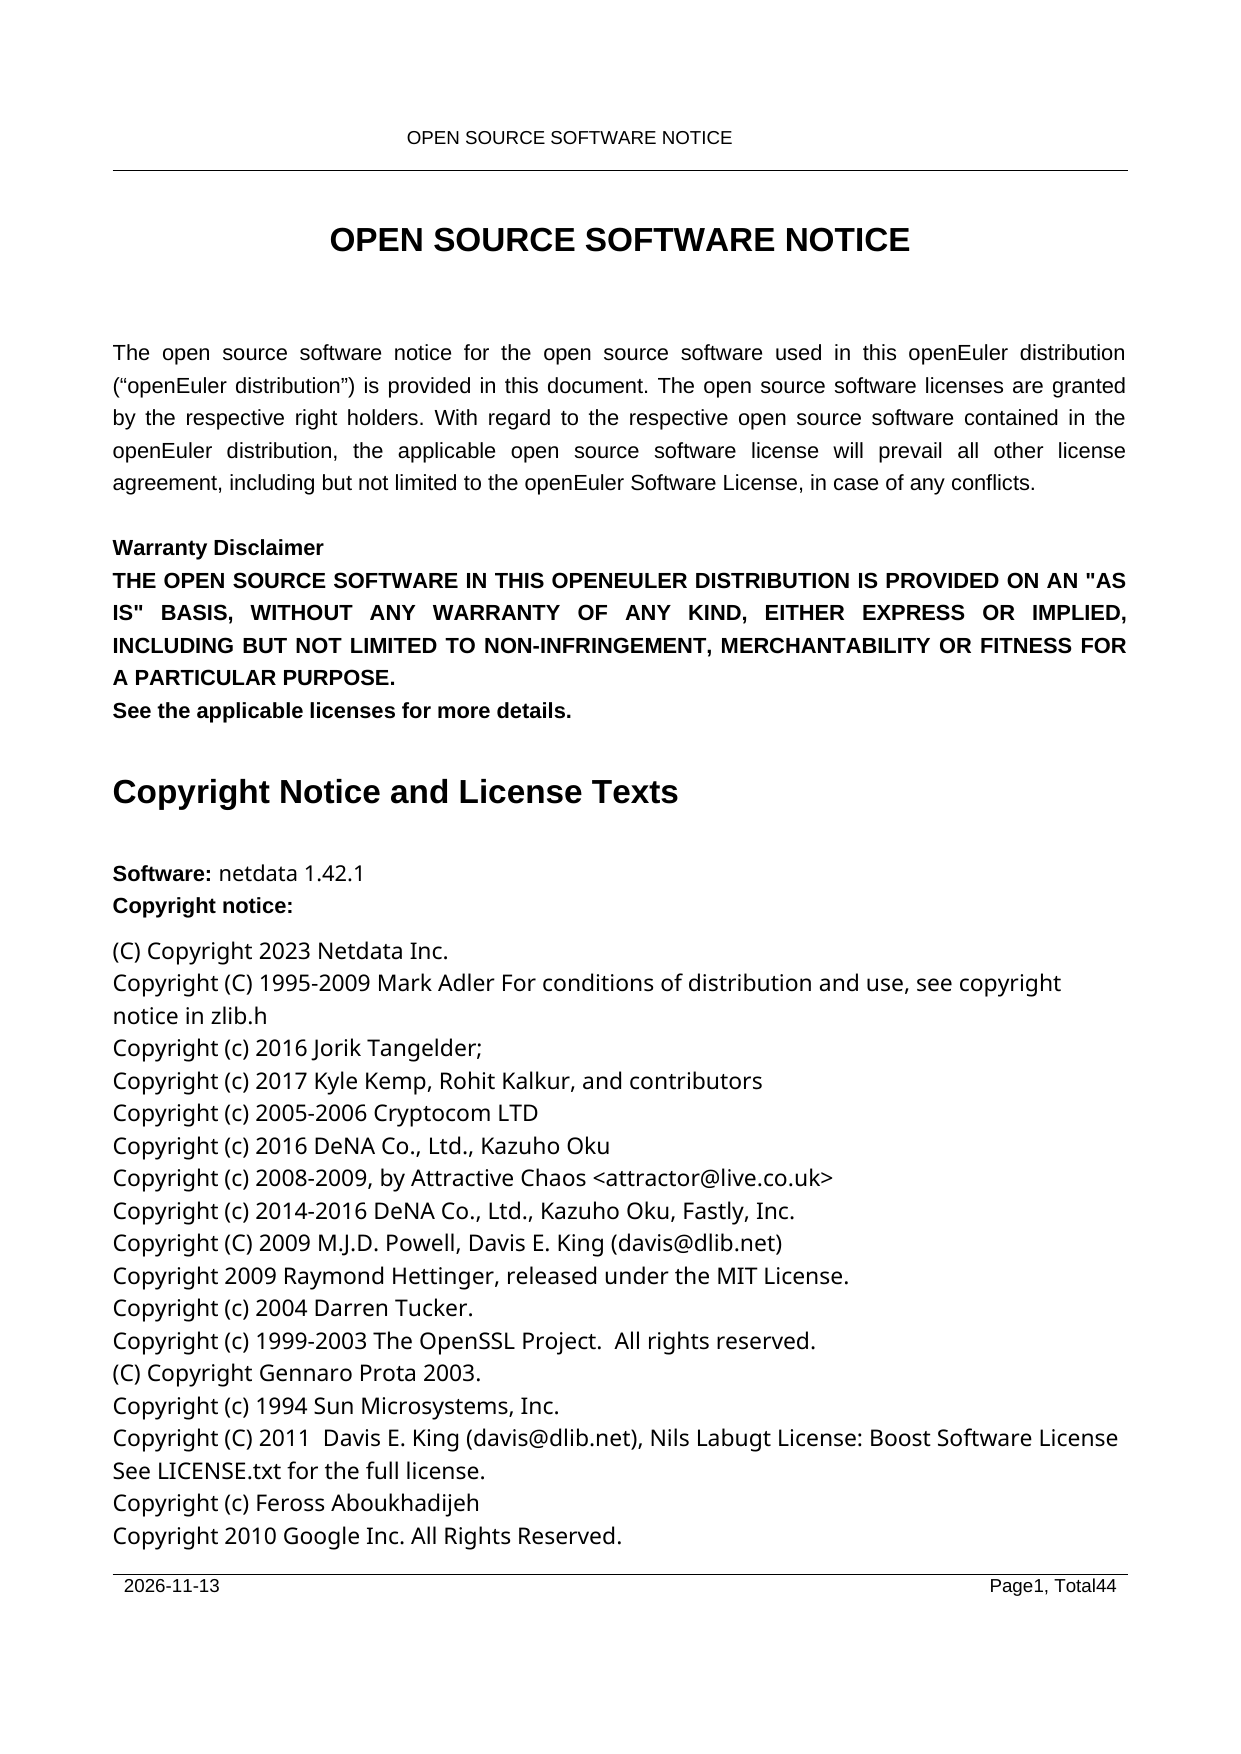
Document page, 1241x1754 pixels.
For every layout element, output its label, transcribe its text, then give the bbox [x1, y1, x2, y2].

text Warranty Disclaimer [112, 531, 1128, 564]
text Copyright Notice and License Texts [112, 759, 1128, 824]
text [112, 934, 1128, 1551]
title Software: netdata 1.42.1 [112, 856, 1128, 889]
text The open source software notice for the open source software used in this openEuler distribution (“openEuler distribution”) is provided in this document. The open source software licenses are granted by the respective right holders. With regard to the respective open source software contained in the openEuler distribution, the applicable open source software license will prevail all other license agreement, including but not limited to the openEuler Software License, in case of any conflicts. [112, 336, 1128, 499]
text THE OPEN SOURCE SOFTWARE IN THIS OPENEULER DISTRIBUTION IS PROVIDED ON AN "AS IS" BASIS, WITHOUT ANY WARRANTY OF ANY KIND, EITHER EXPRESS OR IMPLIED, INCLUDING BUT NOT LIMITED TO NON-INFRINGEMENT, MERCHANTABILITY OR FITNESS FOR A PARTICULAR PURPOSE. See the applicable licenses for more details. [112, 564, 1128, 726]
text Copyright notice: [112, 889, 1128, 921]
text OPEN SOURCE SOFTWARE NOTICE [112, 206, 1128, 271]
